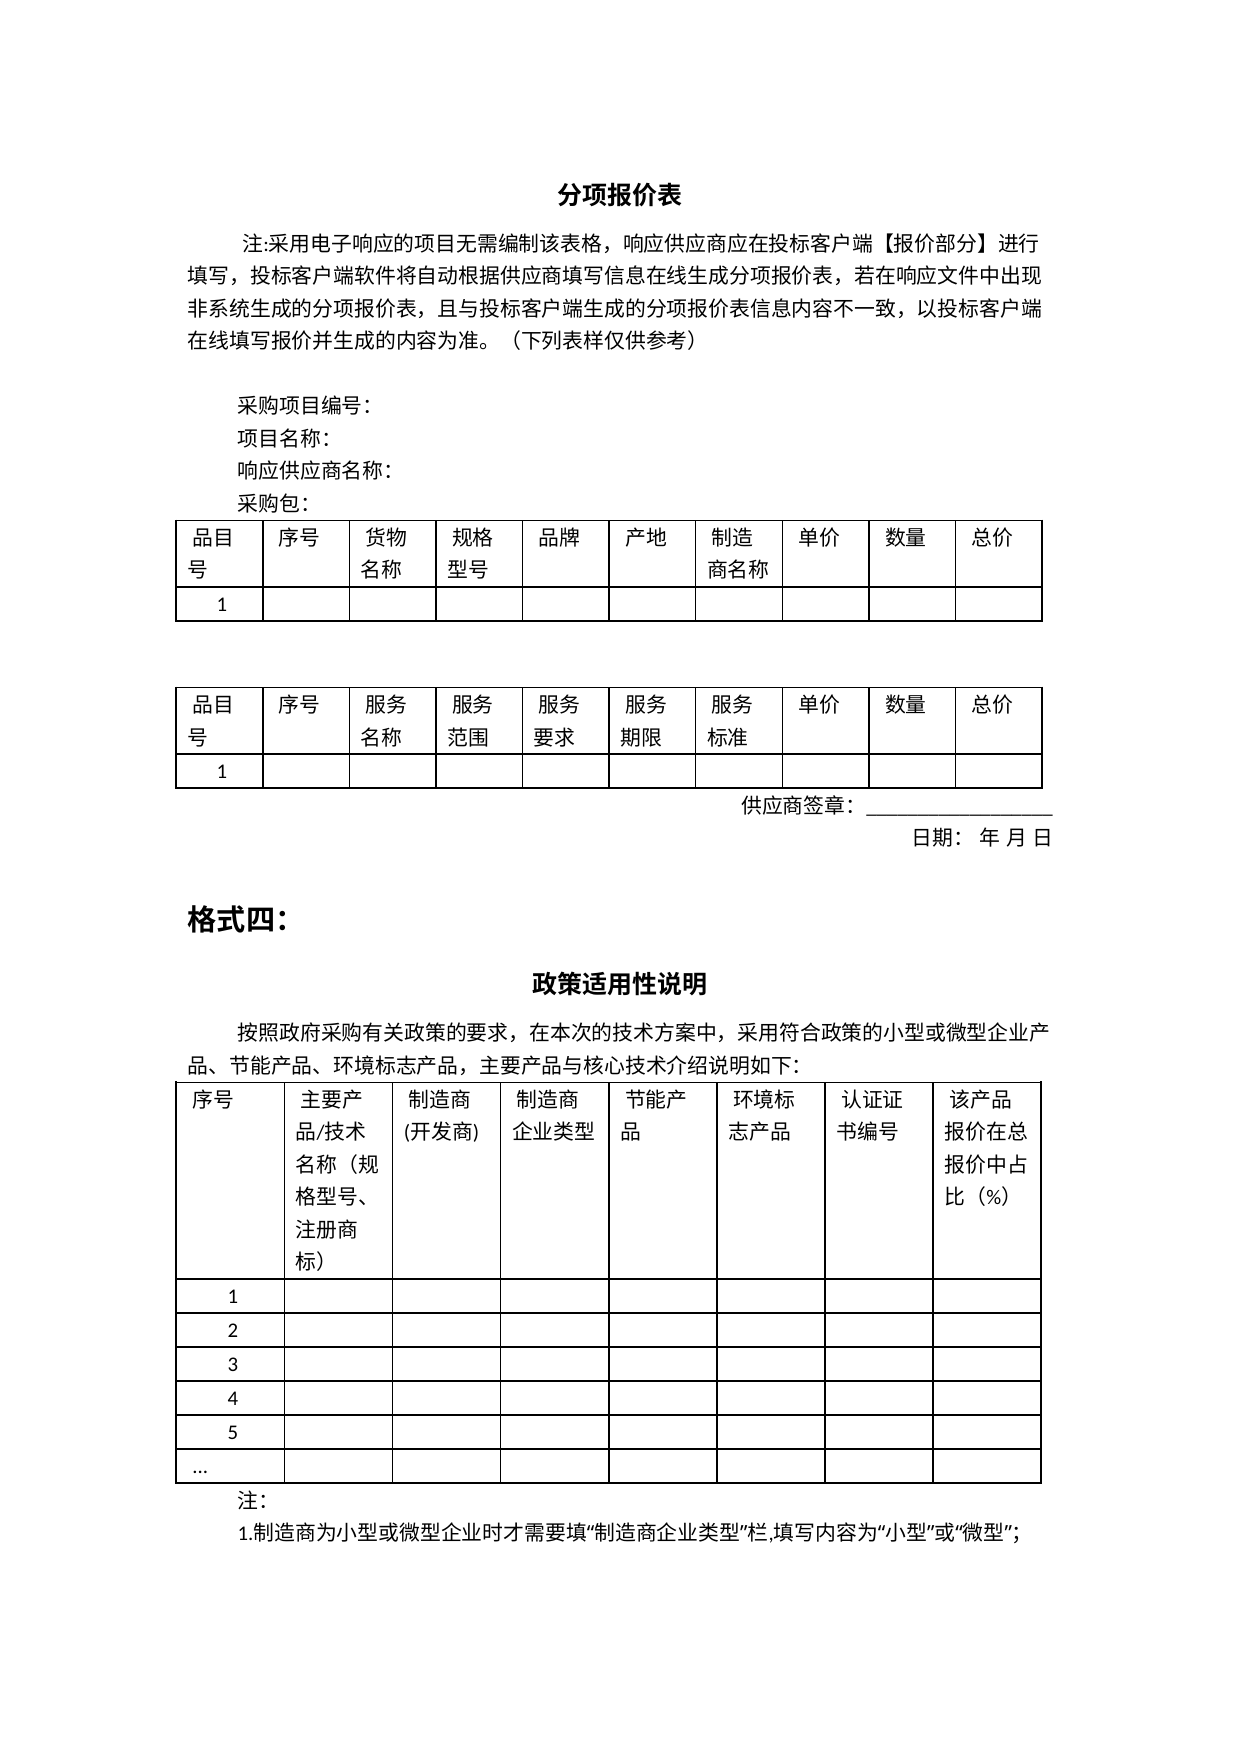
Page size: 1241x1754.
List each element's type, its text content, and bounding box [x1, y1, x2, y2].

table_cell [956, 588, 1041, 620]
table_cell [826, 1348, 932, 1380]
table_cell [350, 755, 435, 787]
table_cell [934, 1348, 1040, 1380]
table_cell [718, 1348, 824, 1380]
table_header 规格型号 [437, 521, 522, 586]
text 分项报价表 [187, 162, 1053, 227]
table_header 总价 [956, 521, 1041, 586]
text 供应商签章：__________________ [187, 789, 1053, 821]
table_header 品目号 [177, 688, 262, 753]
text 1.制造商为小型或微型企业时才需要填“制造商企业类型”栏,填写内容为“小型”或“微型”； [187, 1516, 1053, 1549]
table_header 服务名称 [350, 688, 435, 753]
text 项目名称： [187, 422, 1053, 454]
table_cell [718, 1280, 824, 1312]
text 采购项目编号： [187, 389, 1053, 422]
table_cell 1 [177, 1280, 284, 1312]
table_cell [393, 1314, 500, 1346]
table_cell [610, 1348, 716, 1380]
table_cell [934, 1314, 1040, 1346]
table_cell [501, 1348, 608, 1380]
table_cell 3 [177, 1348, 284, 1380]
table_cell [350, 588, 435, 620]
table_cell [870, 755, 955, 787]
table_cell [285, 1416, 392, 1448]
table_header 制造商名称 [696, 521, 782, 586]
text 响应供应商名称： [187, 454, 1053, 487]
table_cell [934, 1382, 1040, 1414]
table_cell 5 [177, 1416, 284, 1448]
table_cell [718, 1450, 824, 1482]
table_header 品目号 [177, 521, 262, 586]
table_cell [285, 1450, 392, 1482]
table_header 序号 [177, 1083, 284, 1278]
table_header 节能产品 [610, 1083, 716, 1278]
text 日期： 年 月 日 [187, 821, 1053, 854]
table_cell [718, 1314, 824, 1346]
table_cell [826, 1382, 932, 1414]
table_header 序号 [264, 688, 349, 753]
table_header 服务标准 [696, 688, 782, 753]
table_cell [610, 1314, 716, 1346]
table_cell [696, 588, 782, 620]
table_cell [285, 1280, 392, 1312]
table_cell [285, 1314, 392, 1346]
table_header 单价 [783, 521, 868, 586]
text 政策适用性说明 [187, 951, 1053, 1016]
table_cell [826, 1314, 932, 1346]
table_cell [934, 1450, 1040, 1482]
table_cell [393, 1348, 500, 1380]
table_cell [285, 1348, 392, 1380]
table_cell [610, 1280, 716, 1312]
table_cell [826, 1450, 932, 1482]
table_cell [285, 1382, 392, 1414]
table_cell [501, 1450, 608, 1482]
table_header 数量 [870, 688, 955, 753]
table_cell [501, 1416, 608, 1448]
text 注： [187, 1484, 1053, 1516]
table_cell [610, 1450, 716, 1482]
text 格式四： [187, 886, 1053, 951]
table_cell [956, 755, 1041, 787]
table_header 服务范围 [437, 688, 522, 753]
table_cell [501, 1382, 608, 1414]
table_cell [610, 588, 695, 620]
table_cell [264, 755, 349, 787]
table_cell [393, 1450, 500, 1482]
table_header 该产品报价在总报价中占比（%） [934, 1083, 1040, 1278]
table_header 品牌 [523, 521, 608, 586]
table_cell [826, 1280, 932, 1312]
table_header 产地 [610, 521, 695, 586]
table_cell [783, 588, 868, 620]
table_cell [393, 1280, 500, 1312]
table_cell ... [177, 1450, 284, 1482]
table_cell [523, 755, 608, 787]
table_header 主要产品/技术名称（规格型号、注册商标） [285, 1083, 392, 1278]
table_cell [826, 1416, 932, 1448]
table_cell [718, 1416, 824, 1448]
table_cell [610, 1416, 716, 1448]
table_cell 2 [177, 1314, 284, 1346]
table_cell [523, 588, 608, 620]
table_cell [610, 755, 695, 787]
table_cell [783, 755, 868, 787]
table_cell [264, 588, 349, 620]
text 注:采用电子响应的项目无需编制该表格，响应供应商应在投标客户端【报价部分】进行填写，投标客户端软件将自动根据供应商填写信息在线生成分项报价表，若在响应文件中出现非系统生成的分项报价表，且与投标客户端生成的分项报价表信息内容不一致，以投标客户端在线填写报价并生成的内容为准。（下列表样仅供参考） [187, 227, 1053, 389]
table_header 单价 [783, 688, 868, 753]
table_cell [696, 755, 782, 787]
table_cell 1 [177, 588, 262, 620]
table_cell [393, 1382, 500, 1414]
table_cell [934, 1416, 1040, 1448]
table_cell [501, 1280, 608, 1312]
table_cell [437, 588, 522, 620]
table_cell [718, 1382, 824, 1414]
table_header 制造商(开发商) [393, 1083, 500, 1278]
table_header 认证证书编号 [826, 1083, 932, 1278]
table_cell [393, 1416, 500, 1448]
table_cell 1 [177, 755, 262, 787]
table_header 数量 [870, 521, 955, 586]
table_header 服务期限 [610, 688, 695, 753]
text 按照政府采购有关政策的要求，在本次的技术方案中，采用符合政策的小型或微型企业产品、节能产品、环境标志产品，主要产品与核心技术介绍说明如下： [187, 1016, 1053, 1081]
table_header 环境标志产品 [718, 1083, 824, 1278]
table_cell [437, 755, 522, 787]
table_header 货物名称 [350, 521, 435, 586]
text 采购包： [187, 487, 1053, 519]
table_cell [501, 1314, 608, 1346]
table_cell 4 [177, 1382, 284, 1414]
table_header 总价 [956, 688, 1041, 753]
table_cell [934, 1280, 1040, 1312]
table_header 序号 [264, 521, 349, 586]
table_header 制造商企业类型 [501, 1083, 608, 1278]
table_header 服务要求 [523, 688, 608, 753]
table_cell [870, 588, 955, 620]
table_cell [610, 1382, 716, 1414]
